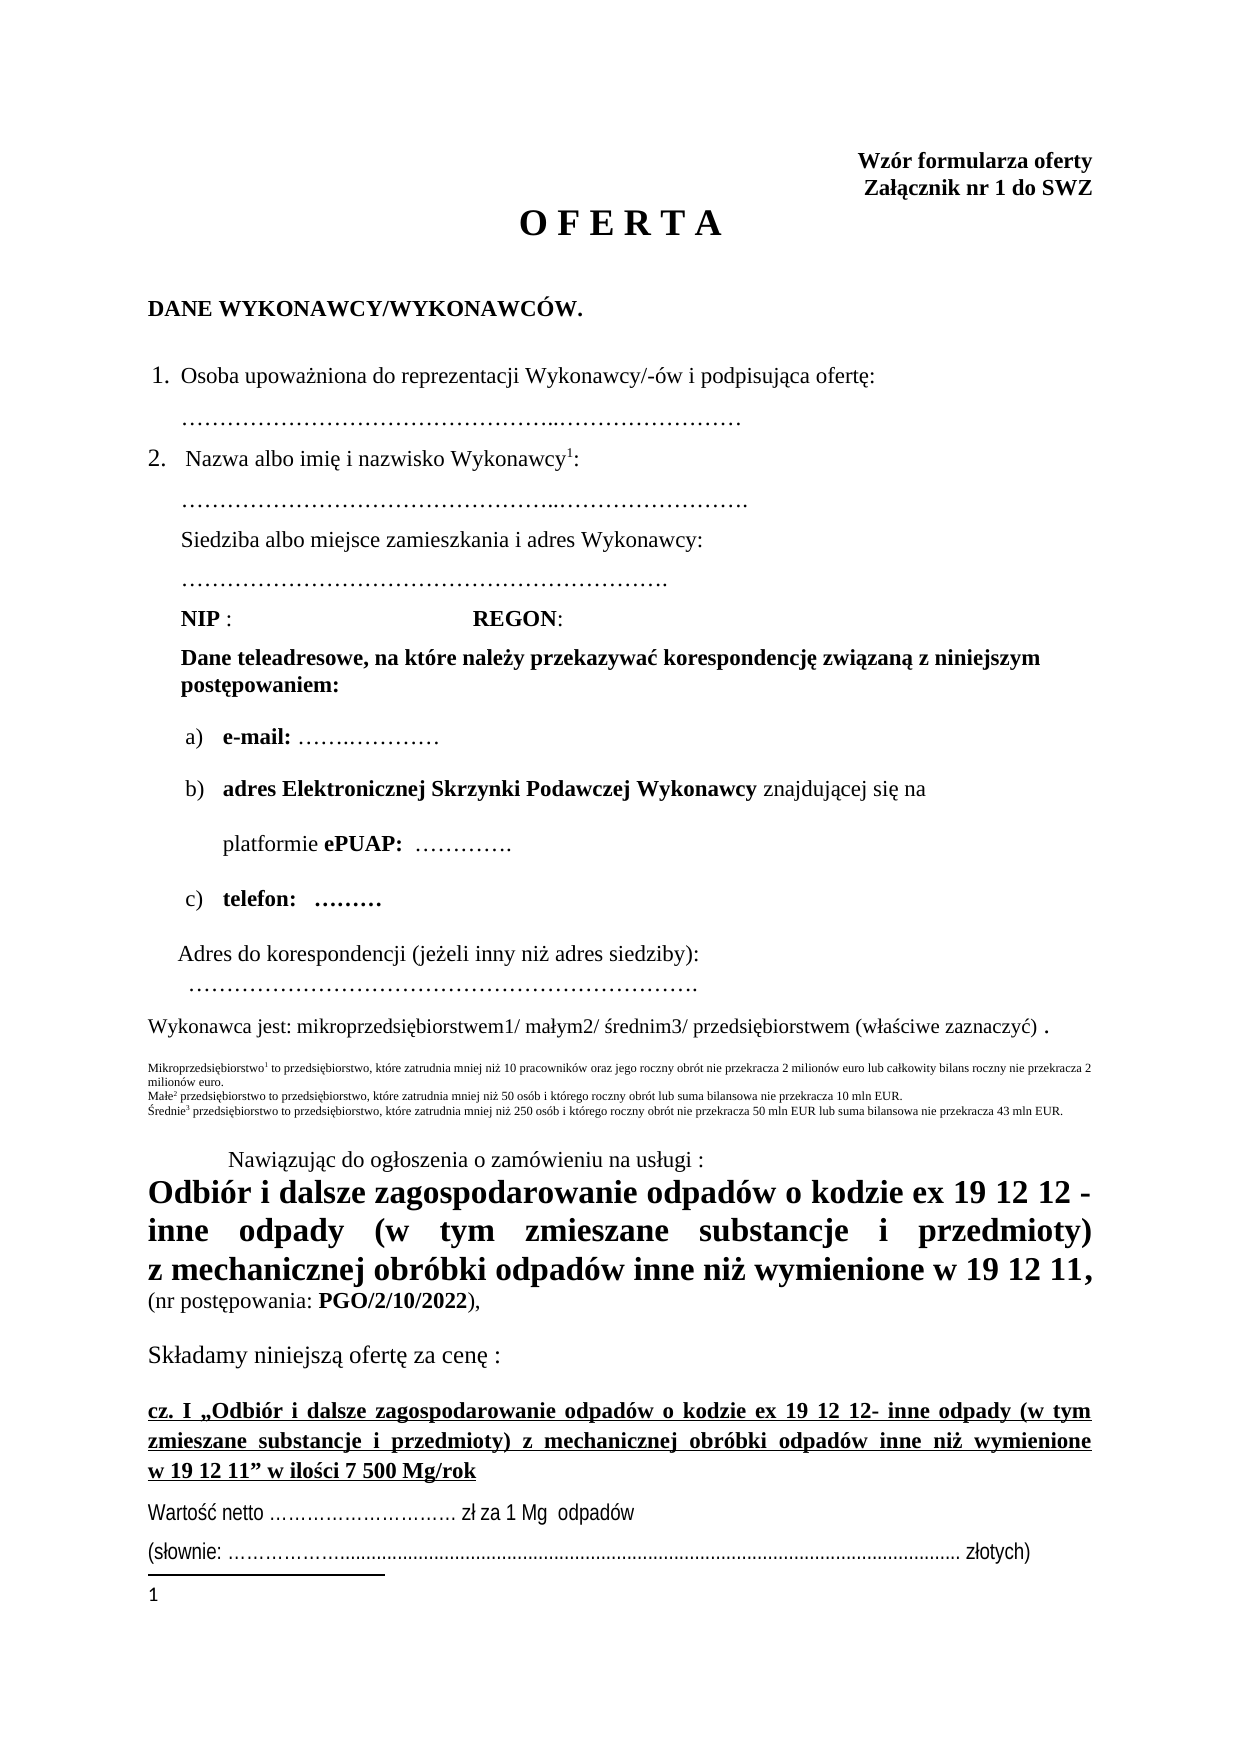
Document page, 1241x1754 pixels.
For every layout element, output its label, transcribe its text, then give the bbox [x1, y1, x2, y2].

text Odbiór i dalsze zagospodarowanie odpadów o kodzie ex 19 12 12 - inne odpady (w tym zmieszane substancje i przedmioty) z mechanicznej obróbki odpadów inne niż wymienione w 19 12 11, (nr postępowania: PGO/2/10/2022), [148, 1172, 1093, 1313]
text O F E R T A [148, 200, 1093, 243]
text platformie ePUAP: …………. [223, 830, 1093, 856]
list telefon: ……… [185, 885, 1093, 911]
text Nawiązując do ogłoszenia o zamówieniu na usługi : [148, 1146, 1093, 1172]
text ………………………………………………………. [181, 565, 1093, 592]
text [148, 1538, 1093, 1564]
text Wykonawca jest: mikroprzedsiębiorstwem1/ małym2/ średnim3/ przedsiębiorstwem (właściwe zaznaczyć) . [148, 1010, 1093, 1046]
list Nazwa albo imię i nazwisko Wykonawcy: [148, 443, 1093, 472]
text Wzór formularza oferty Załącznik nr 1 do SWZ [148, 148, 1093, 200]
text Mikroprzedsiębiorstwo1 to przedsiębiorstwo, które zatrudnia mniej niż 10 pracowników oraz jego roczny obrót nie przekracza 2 milionów euro lub całkowity bilans roczny nie przekracza 2 milionów euro. [148, 1060, 1093, 1089]
text Składamy niniejszą ofertę za cenę : [148, 1340, 1093, 1369]
list e-mail: …….………… [185, 723, 1093, 750]
text cz. I „Odbiór i dalsze zagospodarowanie odpadów o kodzie ex 19 12 12- inne odpady (w tym zmieszane substancje i przedmioty) z mechanicznej obróbki odpadów inne niż wymienione w 19 12 11” w ilości 7 500 Mg/rok [148, 1397, 1093, 1483]
text Adres do korespondencji (jeżeli inny niż adres siedziby): [177, 940, 1093, 967]
text NIP : REGON: [181, 605, 1093, 631]
text Małe2 przedsiębiorstwo to przedsiębiorstwo, które zatrudnia mniej niż 50 osób i którego roczny obrót lub suma bilansowa nie przekracza 10 mln EUR. [148, 1089, 1093, 1103]
text Średnie3 przedsiębiorstwo to przedsiębiorstwo, które zatrudnia mniej niż 250 osób i którego roczny obrót nie przekracza 50 mln EUR lub suma bilansowa nie przekracza 43 mln EUR. [148, 1103, 1093, 1118]
list Osoba upoważniona do reprezentacji Wykonawcy/-ów i podpisująca ofertę: [151, 361, 1093, 389]
text Wartość netto ………………………… zł za 1 Mg odpadów [148, 1499, 1093, 1525]
list adres Elektronicznej Skrzynki Podawczej Wykonawcy znajdującej się na [185, 775, 1093, 801]
text …………………………………………..…………………… [181, 404, 1093, 430]
text Siedziba albo miejsce zamieszkania i adres Wykonawcy: [181, 526, 1093, 552]
text …………………………………………………………. [148, 971, 1093, 997]
text …………………………………………..……………………. [181, 486, 1093, 513]
text Dane teleadresowe, na które należy przekazywać korespondencję związaną z niniejszym postępowaniem: [181, 644, 1093, 697]
text DANE WYKONAWCY/WYKONAWCÓW. [148, 295, 1093, 322]
